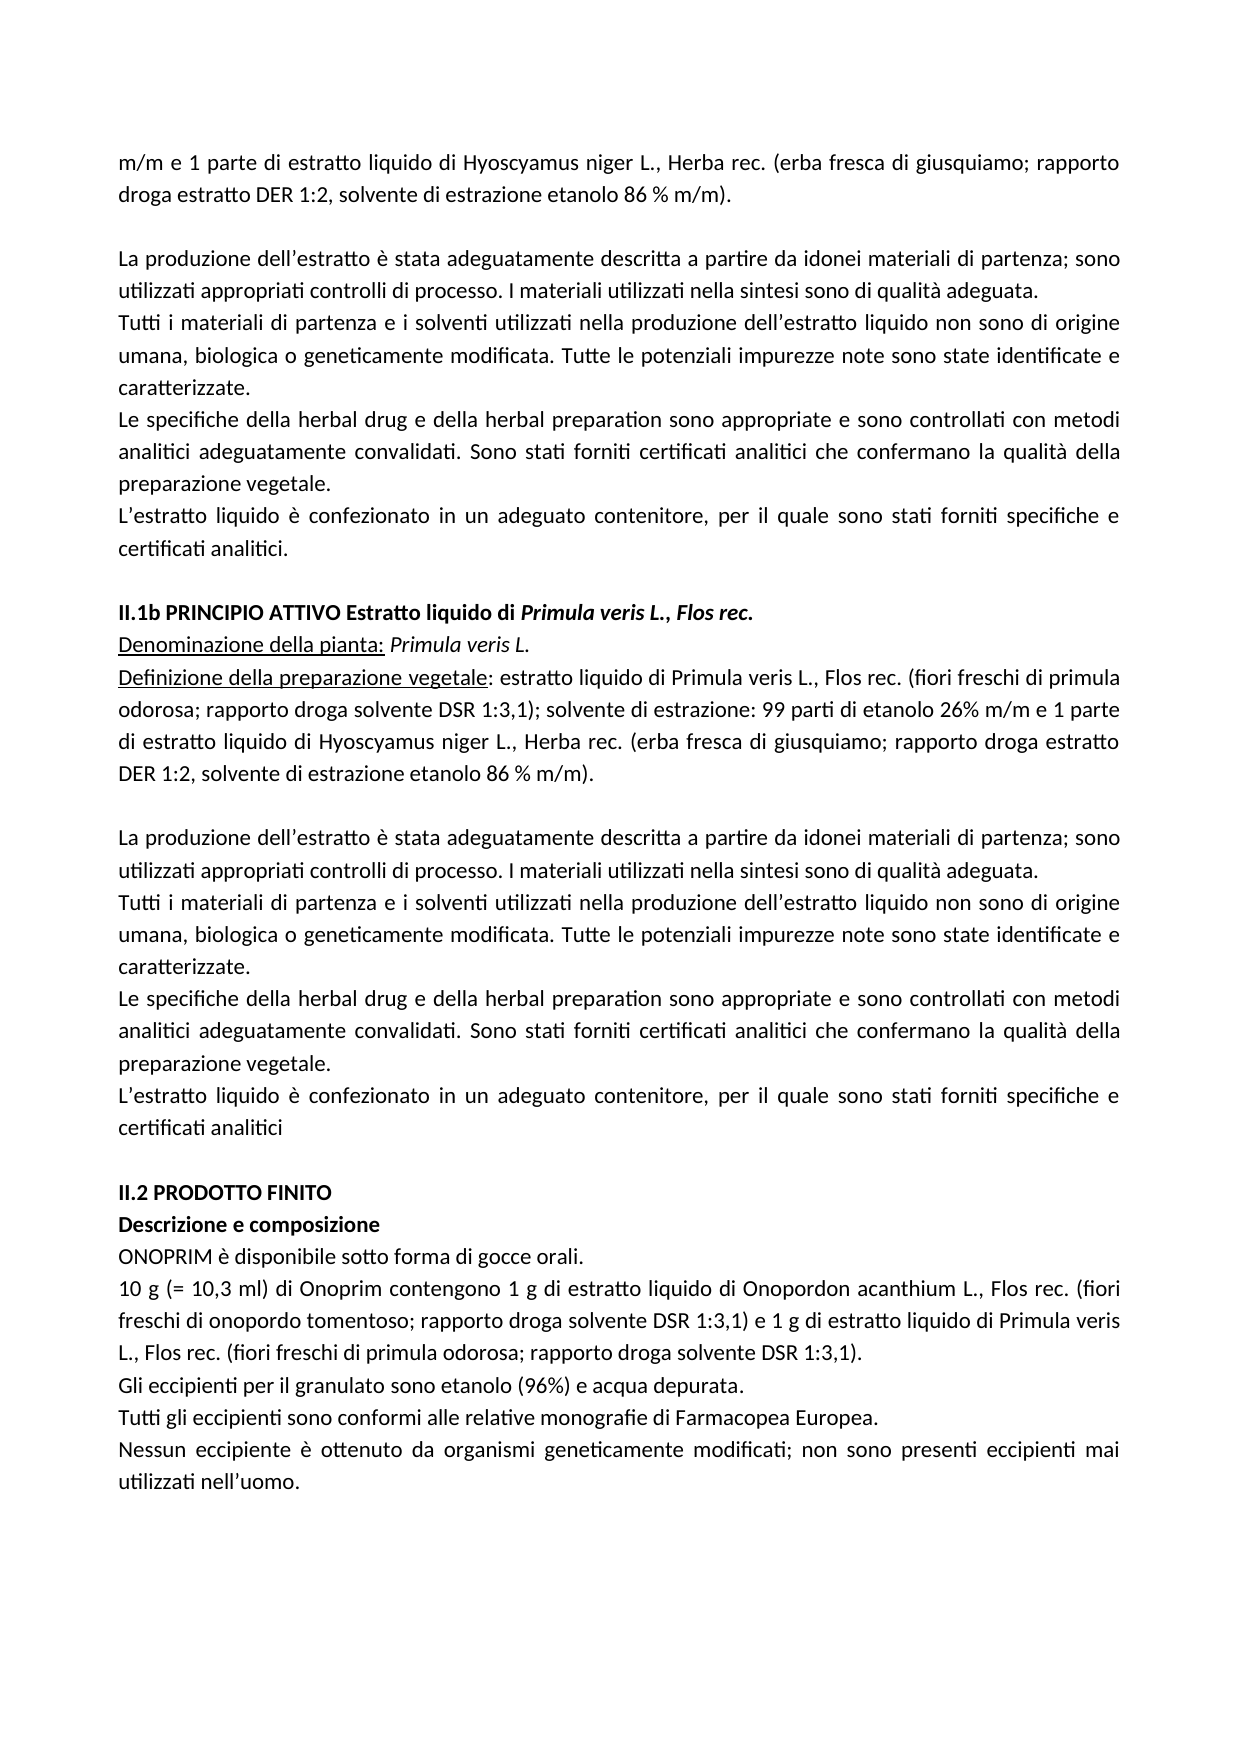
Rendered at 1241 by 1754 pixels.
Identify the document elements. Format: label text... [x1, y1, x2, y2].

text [118, 148, 1122, 208]
text La produzione dell’estratto è stata adeguatamente descritta a partire da idonei materiali di partenza; sono utilizzati appropriati controlli di processo. I materiali utilizzati nella sintesi sono di qualità adeguata. [118, 244, 1122, 304]
text Tutti gli eccipienti sono conformi alle relative monografie di Farmacopea Europea. [118, 1403, 1122, 1431]
text ONOPRIM è disponibile sotto forma di gocce orali. [118, 1242, 1122, 1270]
text Denominazione della pianta: Primula veris L. [118, 630, 1122, 658]
text 10 g (= 10,3 ml) di Onoprim contengono 1 g di estratto liquido di Onopordon acanthium L., Flos rec. (fiori freschi di onopordo tomentoso; rapporto droga solvente DSR 1:3,1) e 1 g di estratto liquido di Primula veris L., Flos rec. (fiori freschi di primula odorosa; rapporto droga solvente DSR 1:3,1). [118, 1274, 1122, 1367]
text La produzione dell’estratto è stata adeguatamente descritta a partire da idonei materiali di partenza; sono utilizzati appropriati controlli di processo. I materiali utilizzati nella sintesi sono di qualità adeguata. [118, 823, 1122, 884]
text Nessun eccipiente è ottenuto da organismi geneticamente modificati; non sono presenti eccipienti mai utilizzati nell’uomo. [118, 1435, 1122, 1495]
text II.2 PRODOTTO FINITO [118, 1178, 1122, 1206]
text L’estratto liquido è confezionato in un adeguato contenitore, per il quale sono stati forniti specifiche e certificati analitici [118, 1081, 1122, 1141]
text Tutti i materiali di partenza e i solventi utilizzati nella produzione dell’estratto liquido non sono di origine umana, biologica o geneticamente modificata. Tutte le potenziali impurezze note sono state identificate e caratterizzate. [118, 888, 1122, 980]
text Le specifiche della herbal drug e della herbal preparation sono appropriate e sono controllati con metodi analitici adeguatamente convalidati. Sono stati forniti certificati analitici che confermano la qualità della preparazione vegetale. [118, 984, 1122, 1077]
text Tutti i materiali di partenza e i solventi utilizzati nella produzione dell’estratto liquido non sono di origine umana, biologica o geneticamente modificata. Tutte le potenziali impurezze note sono state identificate e caratterizzate. [118, 308, 1122, 401]
text L’estratto liquido è confezionato in un adeguato contenitore, per il quale sono stati forniti specifiche e certificati analitici. [118, 502, 1122, 562]
text Descrizione e composizione [118, 1210, 1122, 1238]
text Gli eccipienti per il granulato sono etanolo (96%) e acqua depurata. [118, 1371, 1122, 1399]
text Le specifiche della herbal drug e della herbal preparation sono appropriate e sono controllati con metodi analitici adeguatamente convalidati. Sono stati forniti certificati analitici che confermano la qualità della preparazione vegetale. [118, 405, 1122, 497]
text Definizione della preparazione vegetale: estratto liquido di Primula veris L., Flos rec. (fiori freschi di primula odorosa; rapporto droga solvente DSR 1:3,1); solvente di estrazione: 99 parti di etanolo 26% m/m e 1 parte di estratto liquido di Hyoscyamus niger L., Herba rec. (erba fresca di giusquiamo; rapporto droga estratto DER 1:2, solvente di estrazione etanolo 86 % m/m). [118, 663, 1122, 787]
text II.1b PRINCIPIO ATTIVO Estratto liquido di Primula veris L., Flos rec. [118, 598, 1122, 626]
